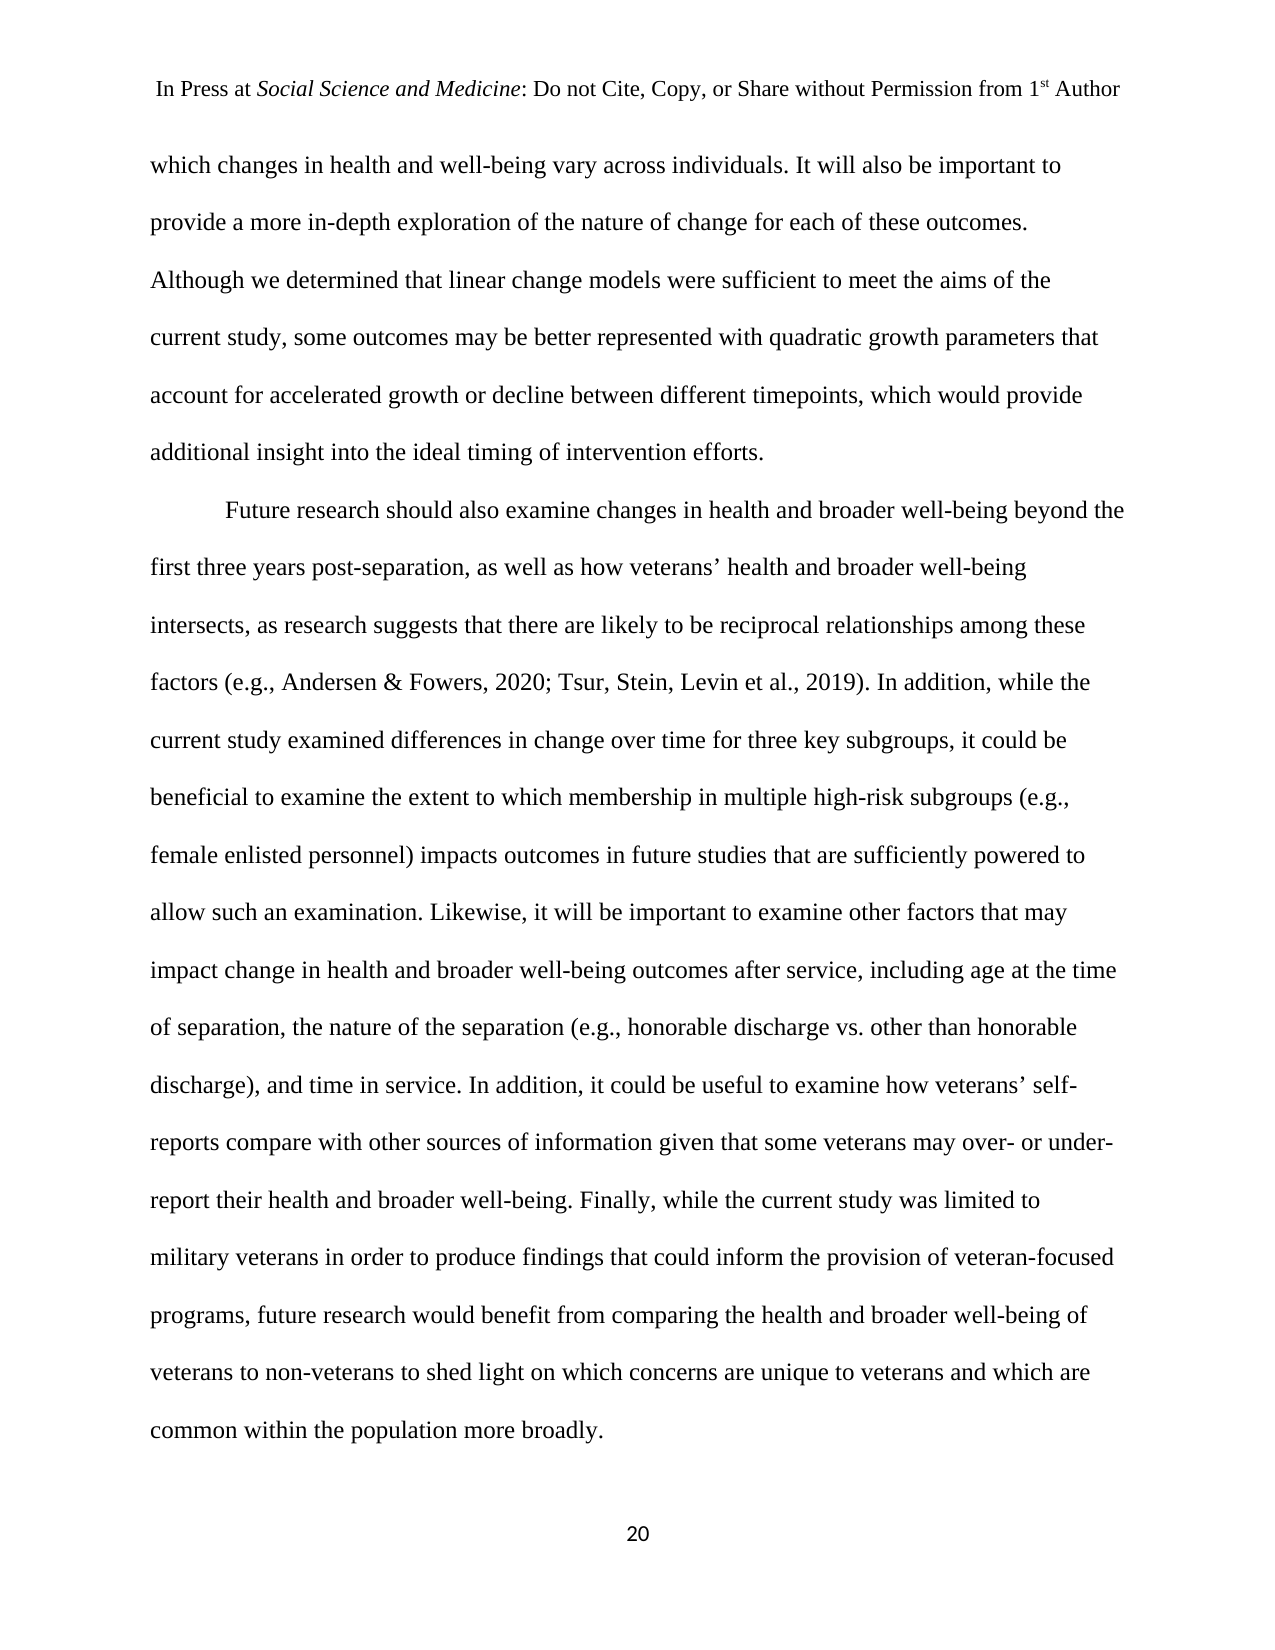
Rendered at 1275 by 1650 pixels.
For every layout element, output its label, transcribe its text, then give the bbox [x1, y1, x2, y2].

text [150, 150, 1125, 466]
text Future research should also examine changes in health and broader well-being beyond the first three years post-separation, as well as how veterans’ health and broader well-being intersects, as research suggests that there are likely to be reciprocal relationships among these factors (e.g., Andersen & Fowers, 2020; Tsur, Stein, Levin et al., 2019). In addition, while the current study examined differences in change over time for three key subgroups, it could be beneficial to examine the extent to which membership in multiple high-risk subgroups (e.g., female enlisted personnel) impacts outcomes in future studies that are sufficiently powered to allow such an examination. Likewise, it will be important to examine other factors that may impact change in health and broader well-being outcomes after service, including age at the time of separation, the nature of the separation (e.g., honorable discharge vs. other than honorable discharge), and time in service. In addition, it could be useful to examine how veterans’ self-reports compare with other sources of information given that some veterans may over- or under-report their health and broader well-being. Finally, while the current study was limited to military veterans in order to produce findings that could inform the provision of veteran-focused programs, future research would benefit from comparing the health and broader well-being of veterans to non-veterans to shed light on which concerns are unique to veterans and which are common within the population more broadly. [150, 495, 1125, 1444]
